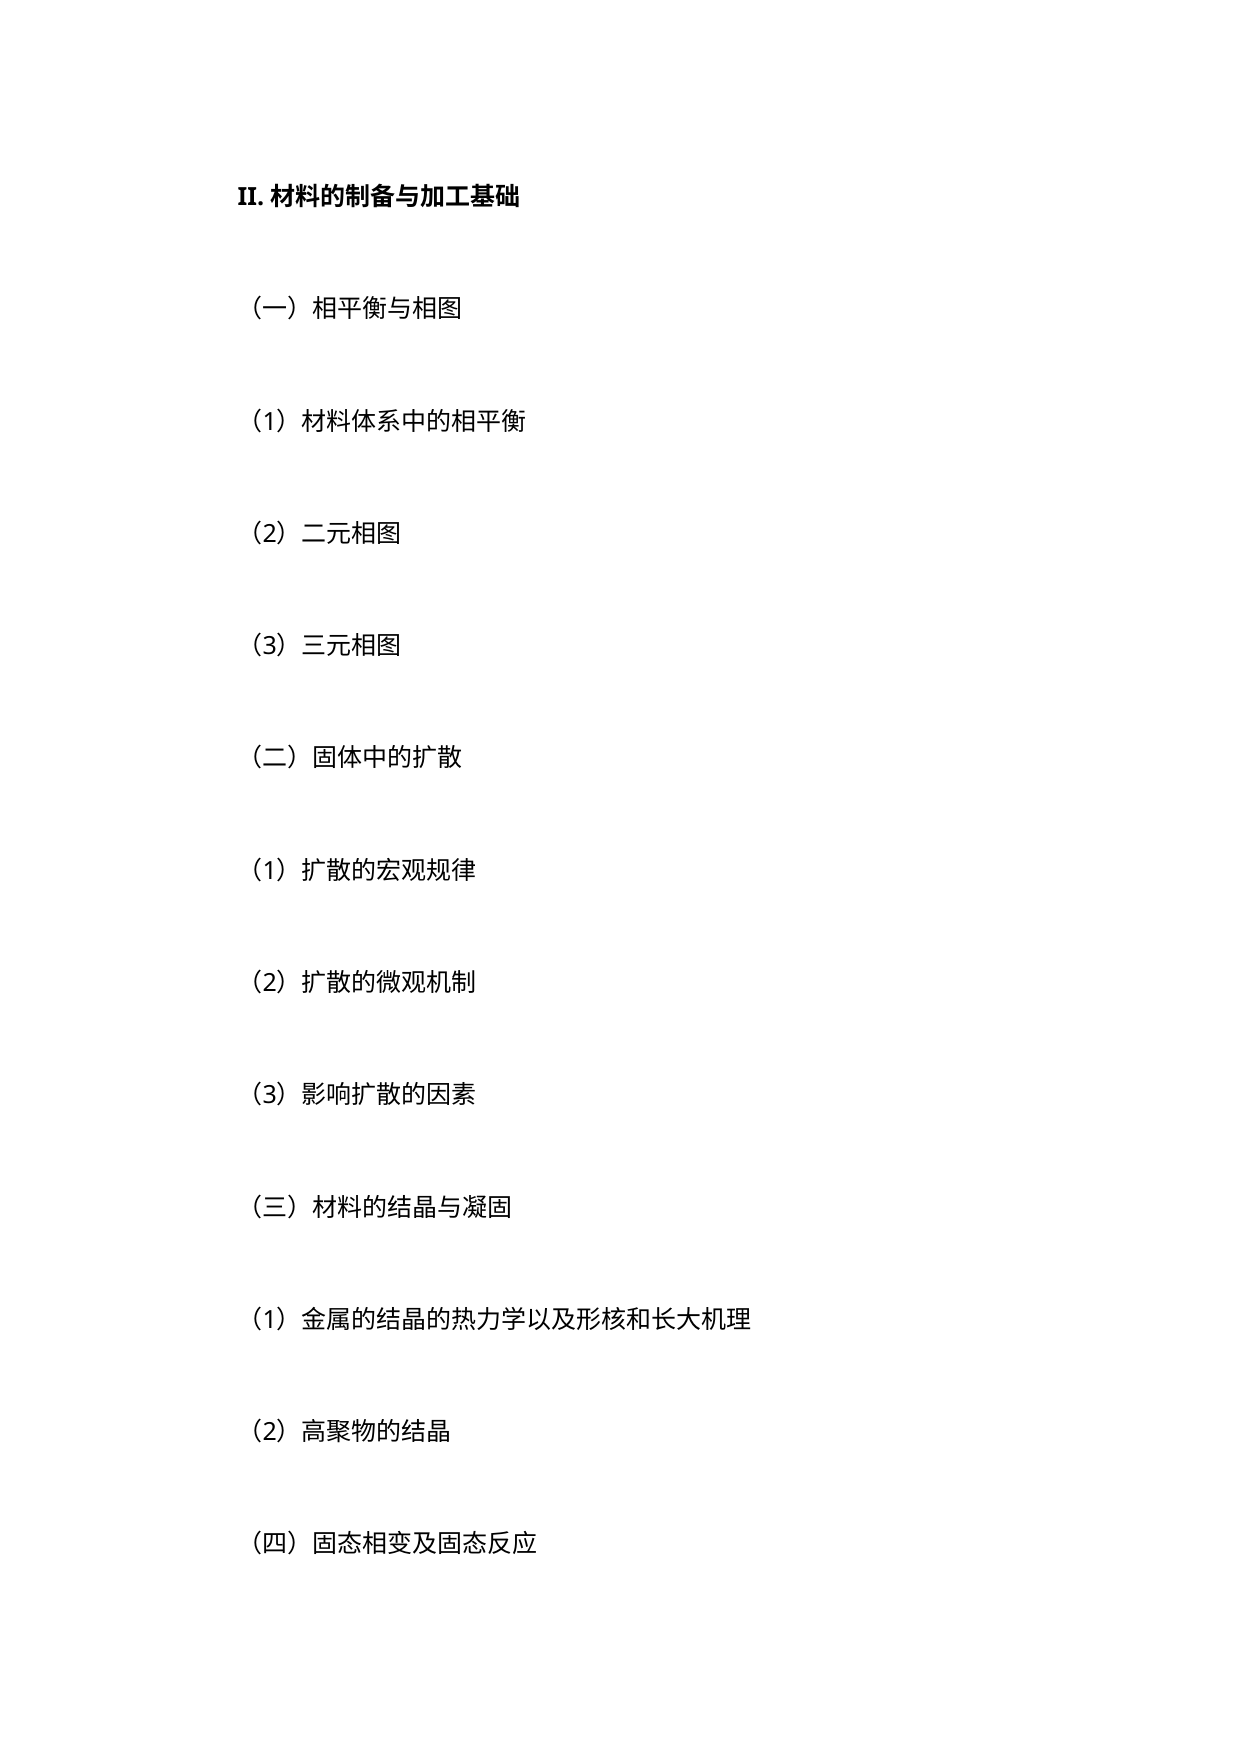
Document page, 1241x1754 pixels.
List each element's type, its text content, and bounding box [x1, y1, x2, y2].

text （1）扩散的宏观规律 [187, 836, 1053, 901]
text （2）扩散的微观机制 [187, 948, 1053, 1013]
text （3）影响扩散的因素 [187, 1060, 1053, 1125]
text （一）相平衡与相图 [187, 274, 1053, 339]
text （四）固态相变及固态反应 [187, 1509, 1053, 1574]
text （2）高聚物的结晶 [187, 1397, 1053, 1462]
text II. 材料的制备与加工基础 [187, 162, 1053, 227]
text （二）固体中的扩散 [187, 723, 1053, 788]
text （3）三元相图 [187, 611, 1053, 676]
text （三）材料的结晶与凝固 [187, 1173, 1053, 1238]
text （1）材料体系中的相平衡 [187, 387, 1053, 452]
text （1）金属的结晶的热力学以及形核和长大机理 [187, 1285, 1053, 1350]
text （2）二元相图 [187, 499, 1053, 564]
